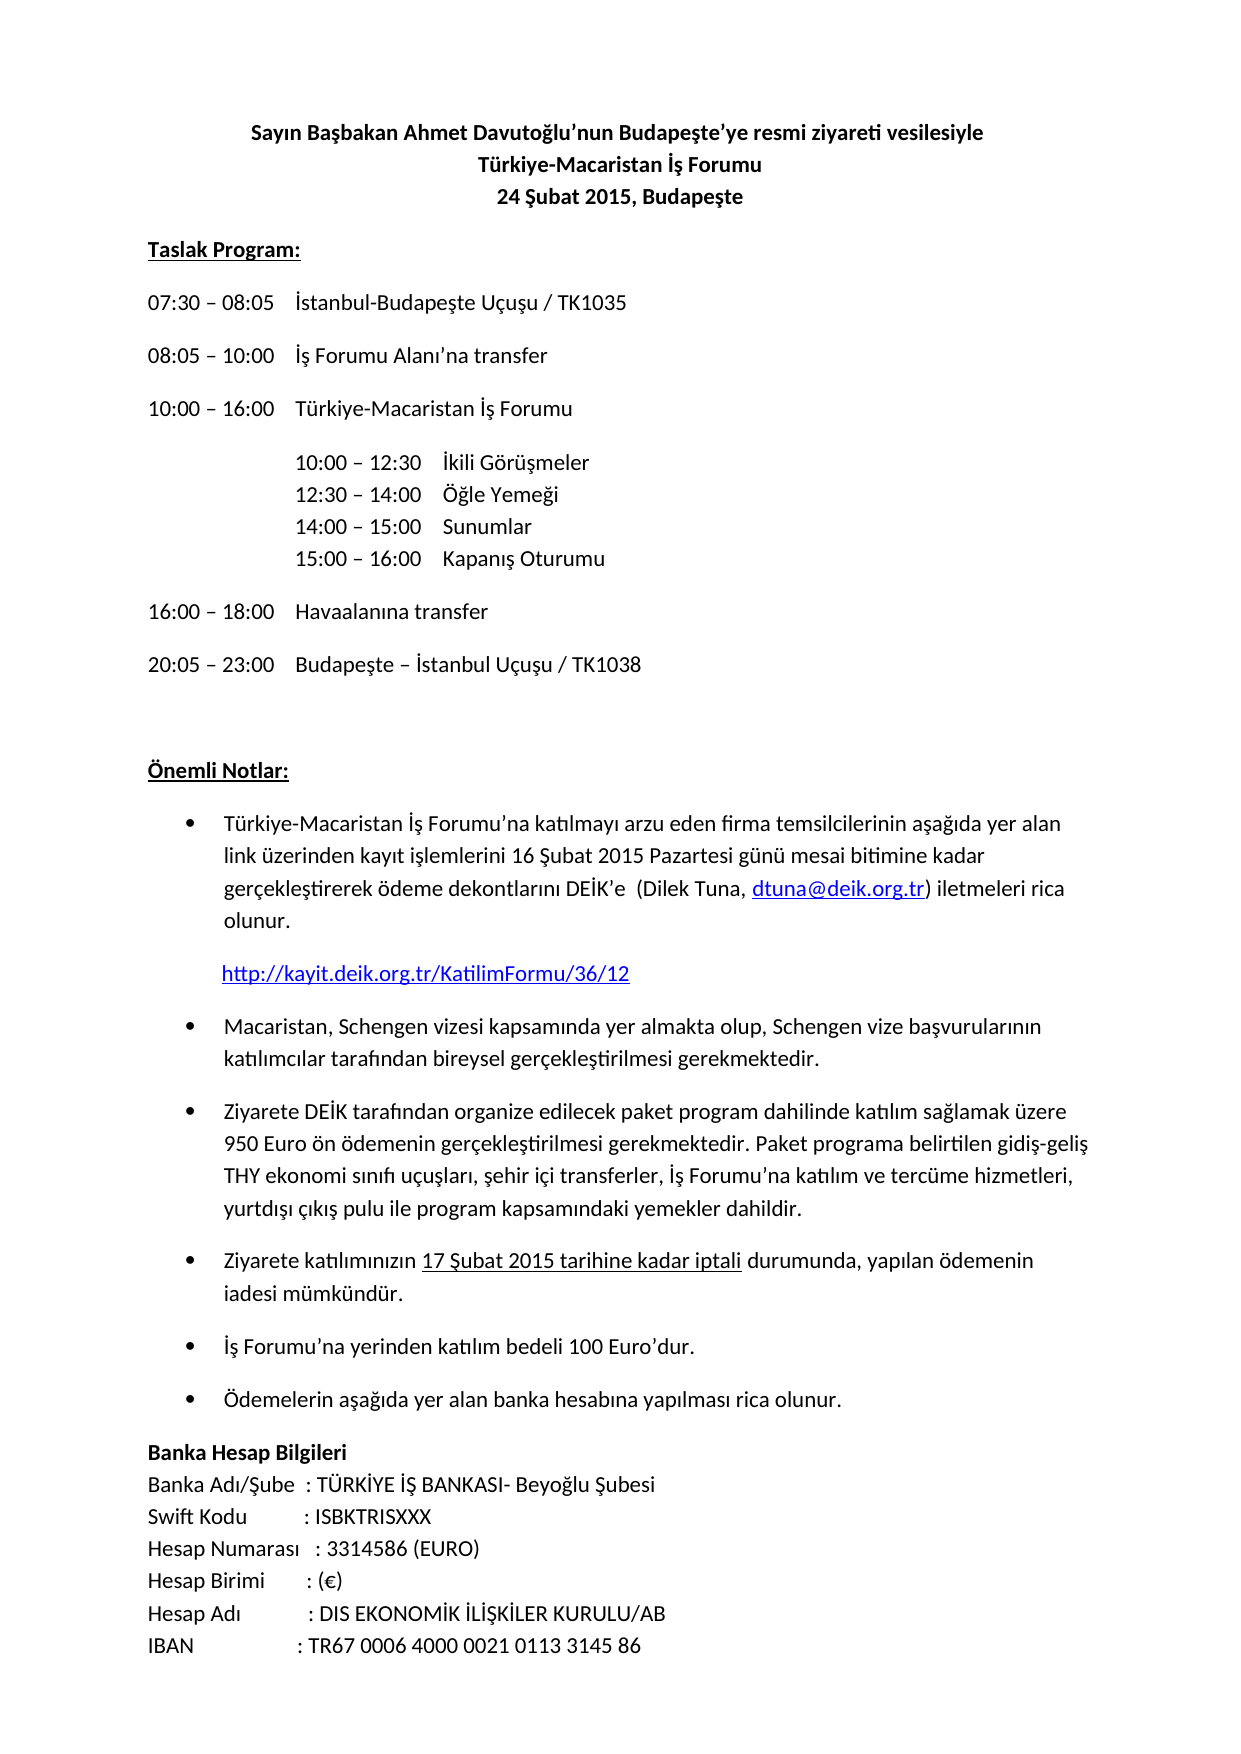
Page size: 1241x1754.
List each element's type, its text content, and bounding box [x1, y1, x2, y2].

text 07:30 – 08:05 İstanbul-Budapeşte Uçuşu / TK1035 [148, 288, 1093, 317]
text 10:00 – 12:30 İkili Görüşmeler 12:30 – 14:00 Öğle Yemeği 14:00 – 15:00 Sunumlar 15:00 – 16:00 Kapanış Oturumu [294, 448, 1093, 572]
text 08:05 – 10:00 İş Forumu Alanı’na transfer [148, 342, 1093, 369]
text Banka Hesap Bilgileri Banka Adı/Şube : TÜRKİYE İŞ BANKASI- Beyoğlu Şubesi Swift Kodu : ISBKTRISXXX Hesap Numarası : 3314586 (EURO) Hesap Birimi : (€) Hesap Adı : DIS EKONOMİK İLİŞKİLER KURULU/AB IBAN : TR67 0006 4000 0021 0113 3145 86 [148, 1438, 1093, 1659]
list İş Forumu’na yerinden katılım bedeli 100 Euro’dur. [186, 1332, 1093, 1360]
text http://kayit.deik.org.tr/KatilimFormu/36/12 [148, 959, 1093, 987]
list Macaristan, Schengen vizesi kapsamında yer almakta olup, Schengen vize başvurularının katılımcılar tarafından bireysel gerçekleştirilmesi gerekmektedir. [186, 1012, 1093, 1072]
text 10:00 – 16:00 Türkiye-Macaristan İş Forumu [148, 394, 1093, 423]
text Sayın Başbakan Ahmet Davutoğlu’nun Budapeşte’ye resmi ziyareti vesilesiyle Türkiye-Macaristan İş Forumu 24 Şubat 2015, Budapeşte [148, 118, 1093, 211]
text 16:00 – 18:00 Havaalanına transfer [148, 597, 1093, 625]
text 20:05 – 23:00 Budapeşte – İstanbul Uçuşu / TK1038 [148, 650, 1093, 678]
list Ödemelerin aşağıda yer alan banka hesabına yapılması rica olunur. [186, 1385, 1093, 1413]
text Taslak Program: [148, 236, 1093, 263]
text Önemli Notlar: [148, 756, 1093, 784]
list Ziyarete DEİK tarafından organize edilecek paket program dahilinde katılım sağlamak üzere 950 Euro ön ödemenin gerçekleştirilmesi gerekmektedir. Paket programa belirtilen gidiş-geliş THY ekonomi sınıfı uçuşları, şehir içi transferler, İş Forumu’na katılım ve tercüme hizmetleri, yurtdışı çıkış pulu ile program kapsamındaki yemekler dahildir. [186, 1097, 1093, 1222]
list Ziyarete katılımınızın 17 Şubat 2015 tarihine kadar iptali durumunda, yapılan ödemenin iadesi mümkündür. [186, 1247, 1093, 1307]
list Türkiye-Macaristan İş Forumu’na katılmayı arzu eden firma temsilcilerinin aşağıda yer alan link üzerinden kayıt işlemlerini 16 Şubat 2015 Pazartesi günü mesai bitimine kadar gerçekleştirerek ödeme dekontlarını DEİK’e (Dilek Tuna, dtuna@deik.org.tr) iletmeleri rica olunur. [186, 809, 1093, 934]
